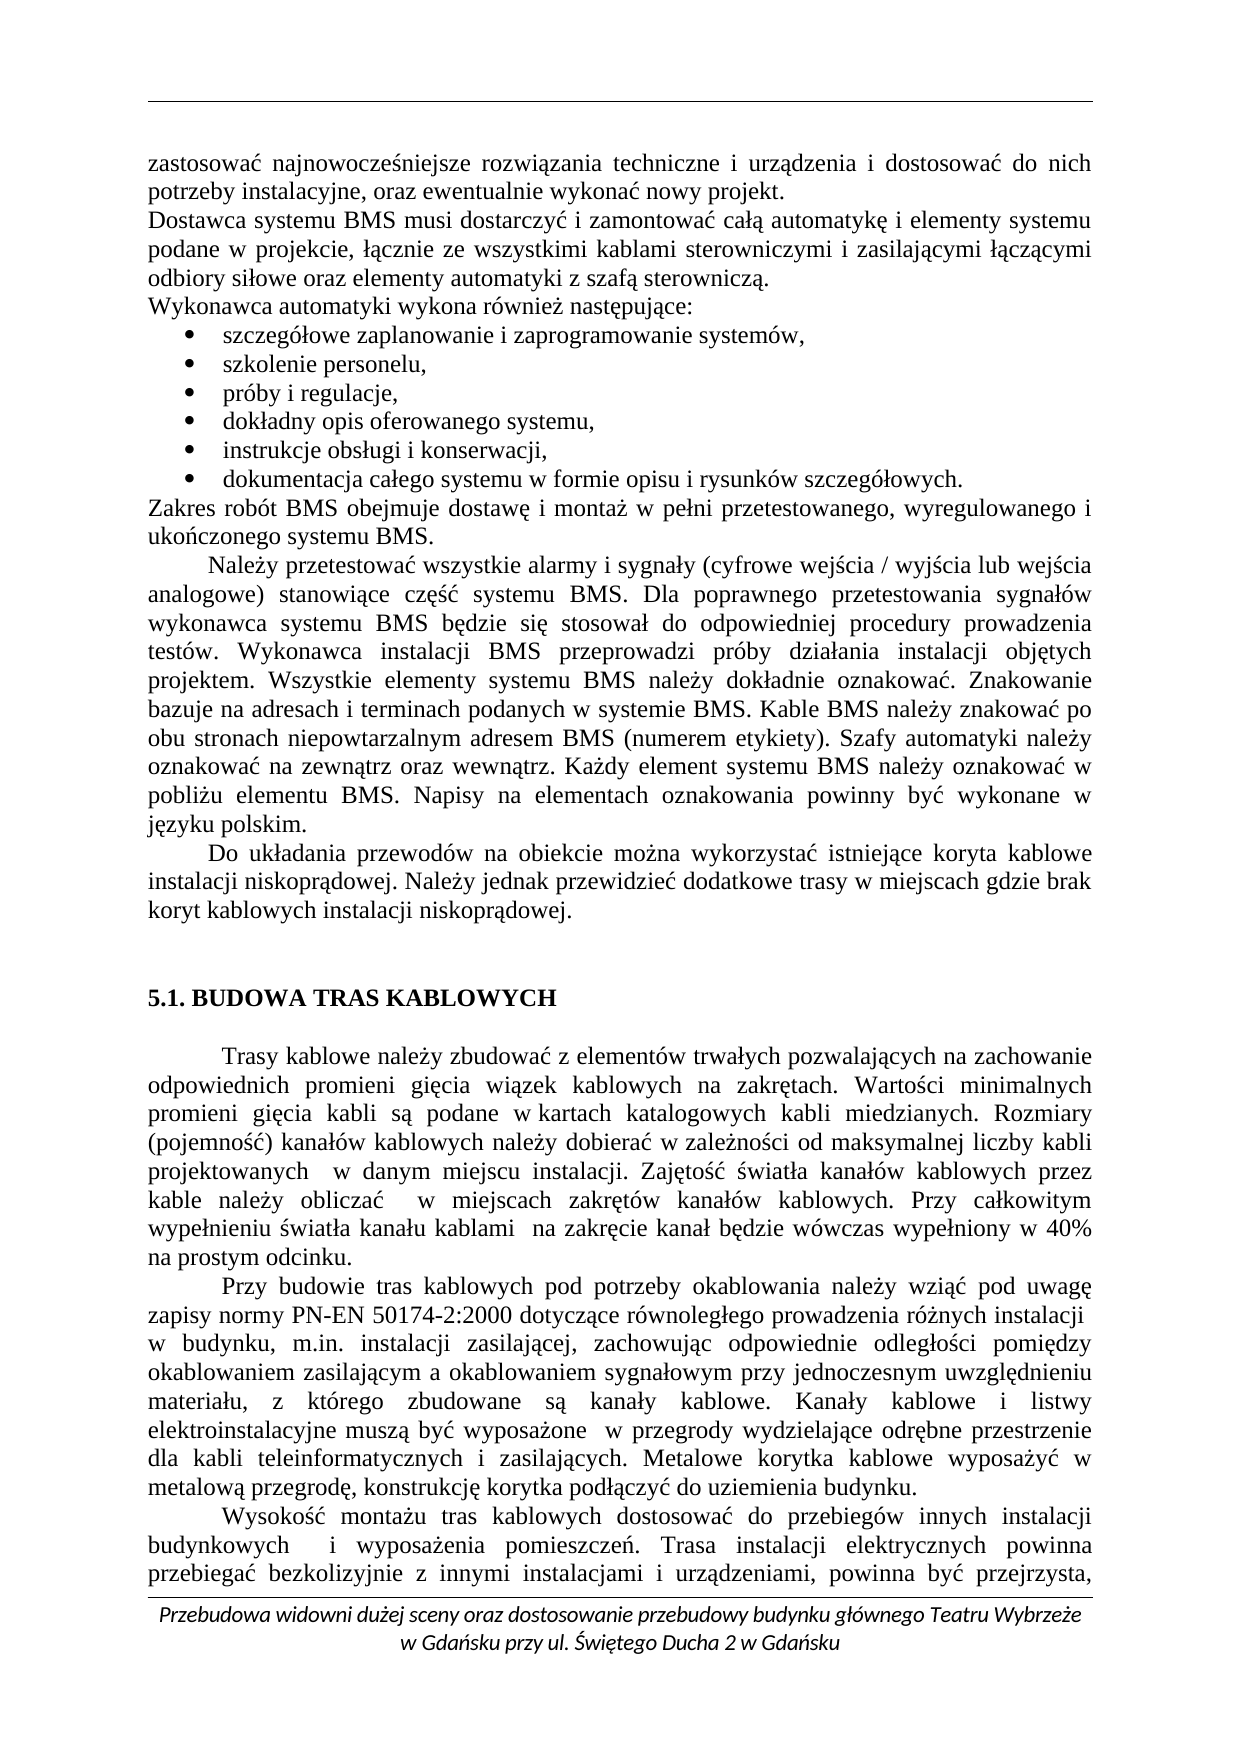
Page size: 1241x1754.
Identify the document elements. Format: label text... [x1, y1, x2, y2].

list szczegółowe zaplanowanie i zaprogramowanie systemów, [185, 320, 1093, 349]
list próby i regulacje, [185, 378, 1093, 406]
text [148, 1501, 1093, 1587]
text Przy budowie tras kablowych pod potrzeby okablowania należy wziąć pod uwagę zapisy normy PN-EN 50174-2:2000 dotyczące równoległego prowadzenia różnych instalacji w budynku, m.in. instalacji zasilającej, zachowując odpowiednie odległości pomiędzy okablowaniem zasilającym a okablowaniem sygnałowym przy jednoczesnym uwzględnieniu materiału, z którego zbudowane są kanały kablowe. Kanały kablowe i listwy elektroinstalacyjne muszą być wyposażone w przegrody wydzielające odrębne przestrzenie dla kabli teleinformatycznych i zasilających. Metalowe korytka kablowe wyposażyć w metalową przegrodę, konstrukcję korytka podłączyć do uziemienia budynku. [148, 1271, 1093, 1501]
list dokumentacja całego systemu w formie opisu i rysunków szczegółowych. [185, 464, 1093, 493]
text Dostawca systemu BMS musi dostarczyć i zamontować całą automatykę i elementy systemu podane w projekcie, łącznie ze wszystkimi kablami sterowniczymi i zasilającymi łączącymi odbiory siłowe oraz elementy automatyki z szafą sterowniczą. [148, 205, 1093, 291]
text Zakres robót BMS obejmuje dostawę i montaż w pełni przetestowanego, wyregulowanego i ukończonego systemu BMS. [148, 493, 1093, 550]
list dokładny opis oferowanego systemu, [185, 406, 1093, 435]
text Do układania przewodów na obiekcie można wykorzystać istniejące koryta kablowe instalacji niskoprądowej. Należy jednak przewidzieć dodatkowe trasy w miejscach gdzie brak koryt kablowych instalacji niskoprądowej. [148, 838, 1093, 924]
text Trasy kablowe należy zbudować z elementów trwałych pozwalających na zachowanie odpowiednich promieni gięcia wiązek kablowych na zakrętach. Wartości minimalnych promieni gięcia kabli są podane w kartach katalogowych kabli miedzianych. Rozmiary (pojemność) kanałów kablowych należy dobierać w zależności od maksymalnej liczby kabli projektowanych w danym miejscu instalacji. Zajętość światła kanałów kablowych przez kable należy obliczać w miejscach zakrętów kanałów kablowych. Przy całkowitym wypełnieniu światła kanału kablami na zakręcie kanał będzie wówczas wypełniony w 40% na prostym odcinku. [148, 1041, 1093, 1271]
list BUDOWA TRAS KABLOWYCH [148, 983, 1093, 1012]
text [148, 148, 1093, 205]
list instrukcje obsługi i konserwacji, [185, 435, 1093, 464]
text Należy przetestować wszystkie alarmy i sygnały (cyfrowe wejścia / wyjścia lub wejścia analogowe) stanowiące część systemu BMS. Dla poprawnego przetestowania sygnałów wykonawca systemu BMS będzie się stosował do odpowiedniej procedury prowadzenia testów. Wykonawca instalacji BMS przeprowadzi próby działania instalacji objętych projektem. Wszystkie elementy systemu BMS należy dokładnie oznakować. Znakowanie bazuje na adresach i terminach podanych w systemie BMS. Kable BMS należy znakować po obu stronach niepowtarzalnym adresem BMS (numerem etykiety). Szafy automatyki należy oznakować na zewnątrz oraz wewnątrz. Każdy element systemu BMS należy oznakować w pobliżu elementu BMS. Napisy na elementach oznakowania powinny być wykonane w języku polskim. [148, 550, 1093, 838]
text Wykonawca automatyki wykona również następujące: [148, 291, 1093, 320]
list szkolenie personelu, [185, 349, 1093, 378]
